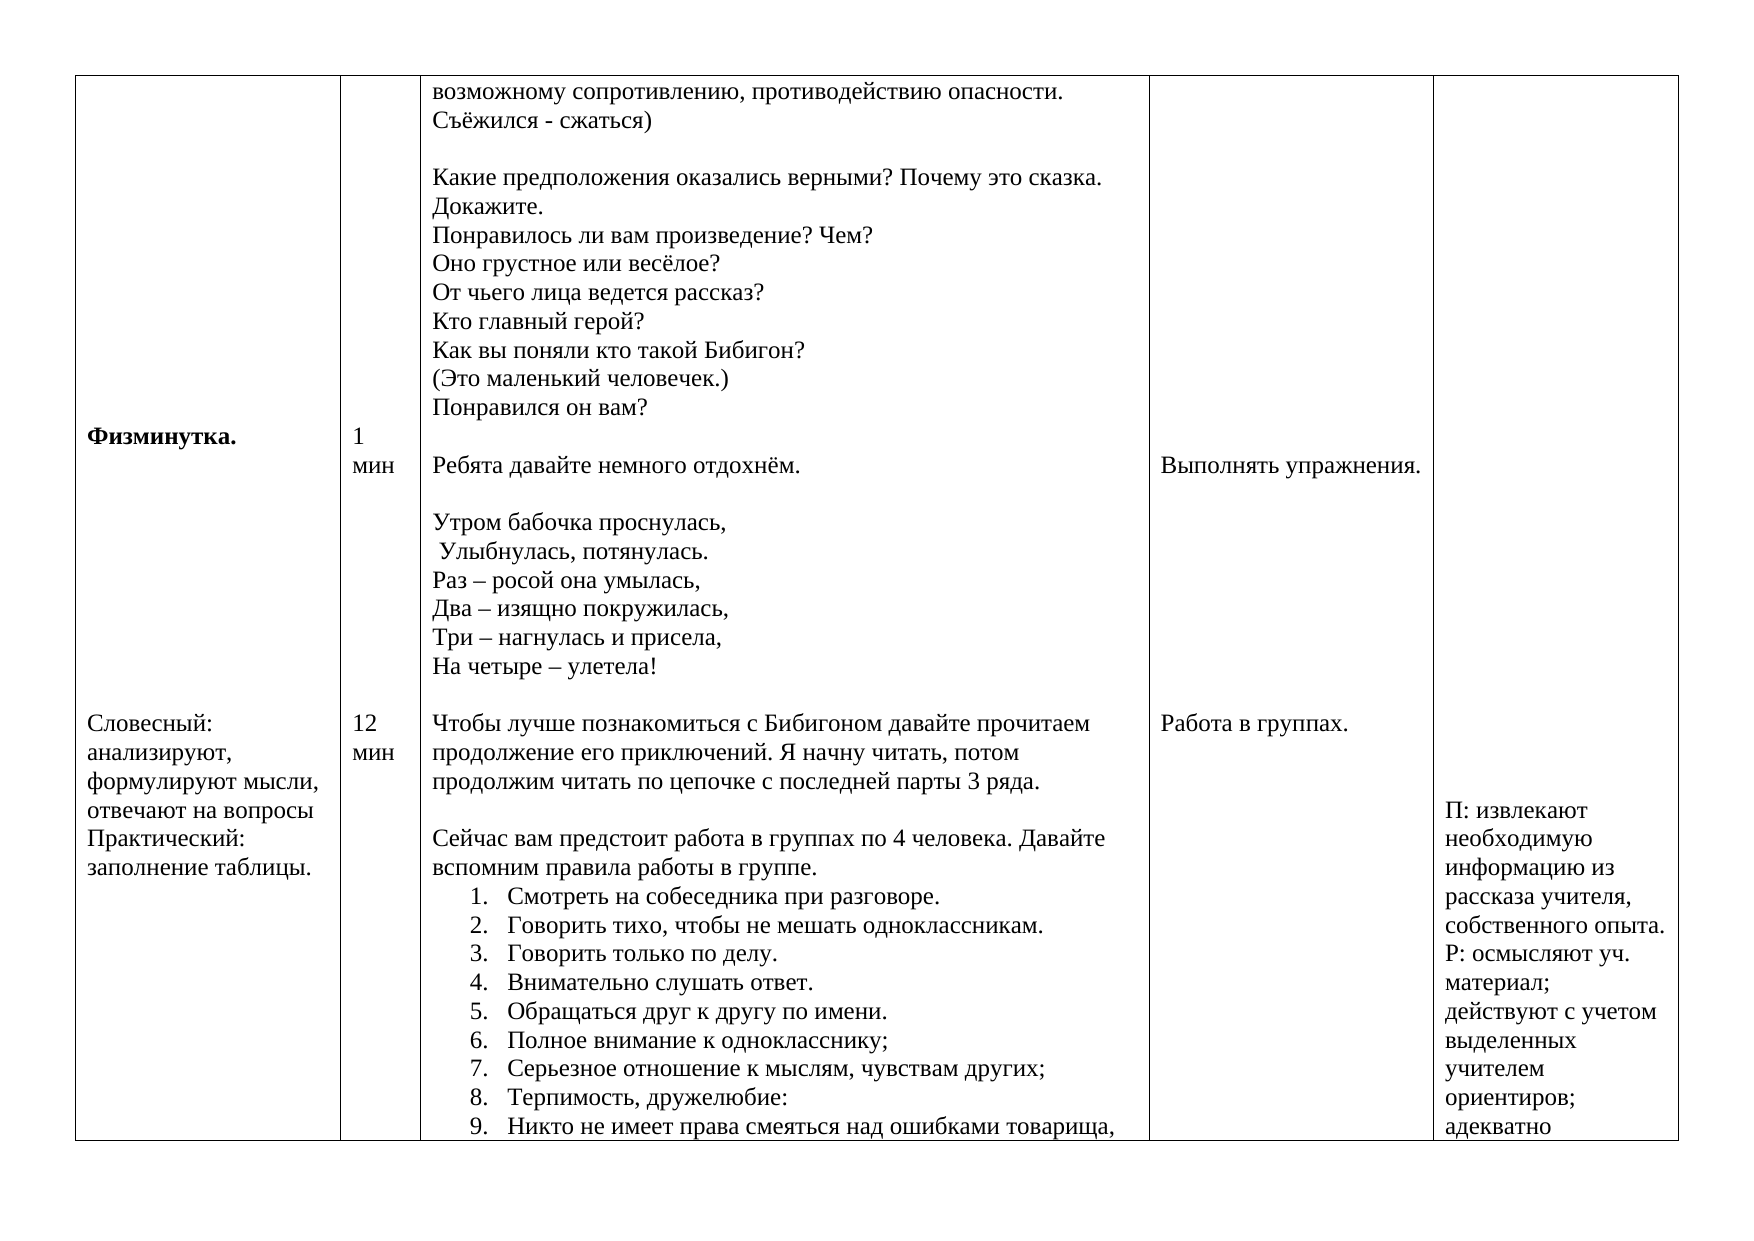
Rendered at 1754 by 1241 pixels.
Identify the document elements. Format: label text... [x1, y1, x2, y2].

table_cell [1150, 76, 1433, 1140]
table_cell 10 мин 1 мин 12 мин [341, 76, 420, 1140]
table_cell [76, 76, 340, 1140]
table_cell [421, 76, 1149, 1140]
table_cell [1434, 76, 1678, 1140]
